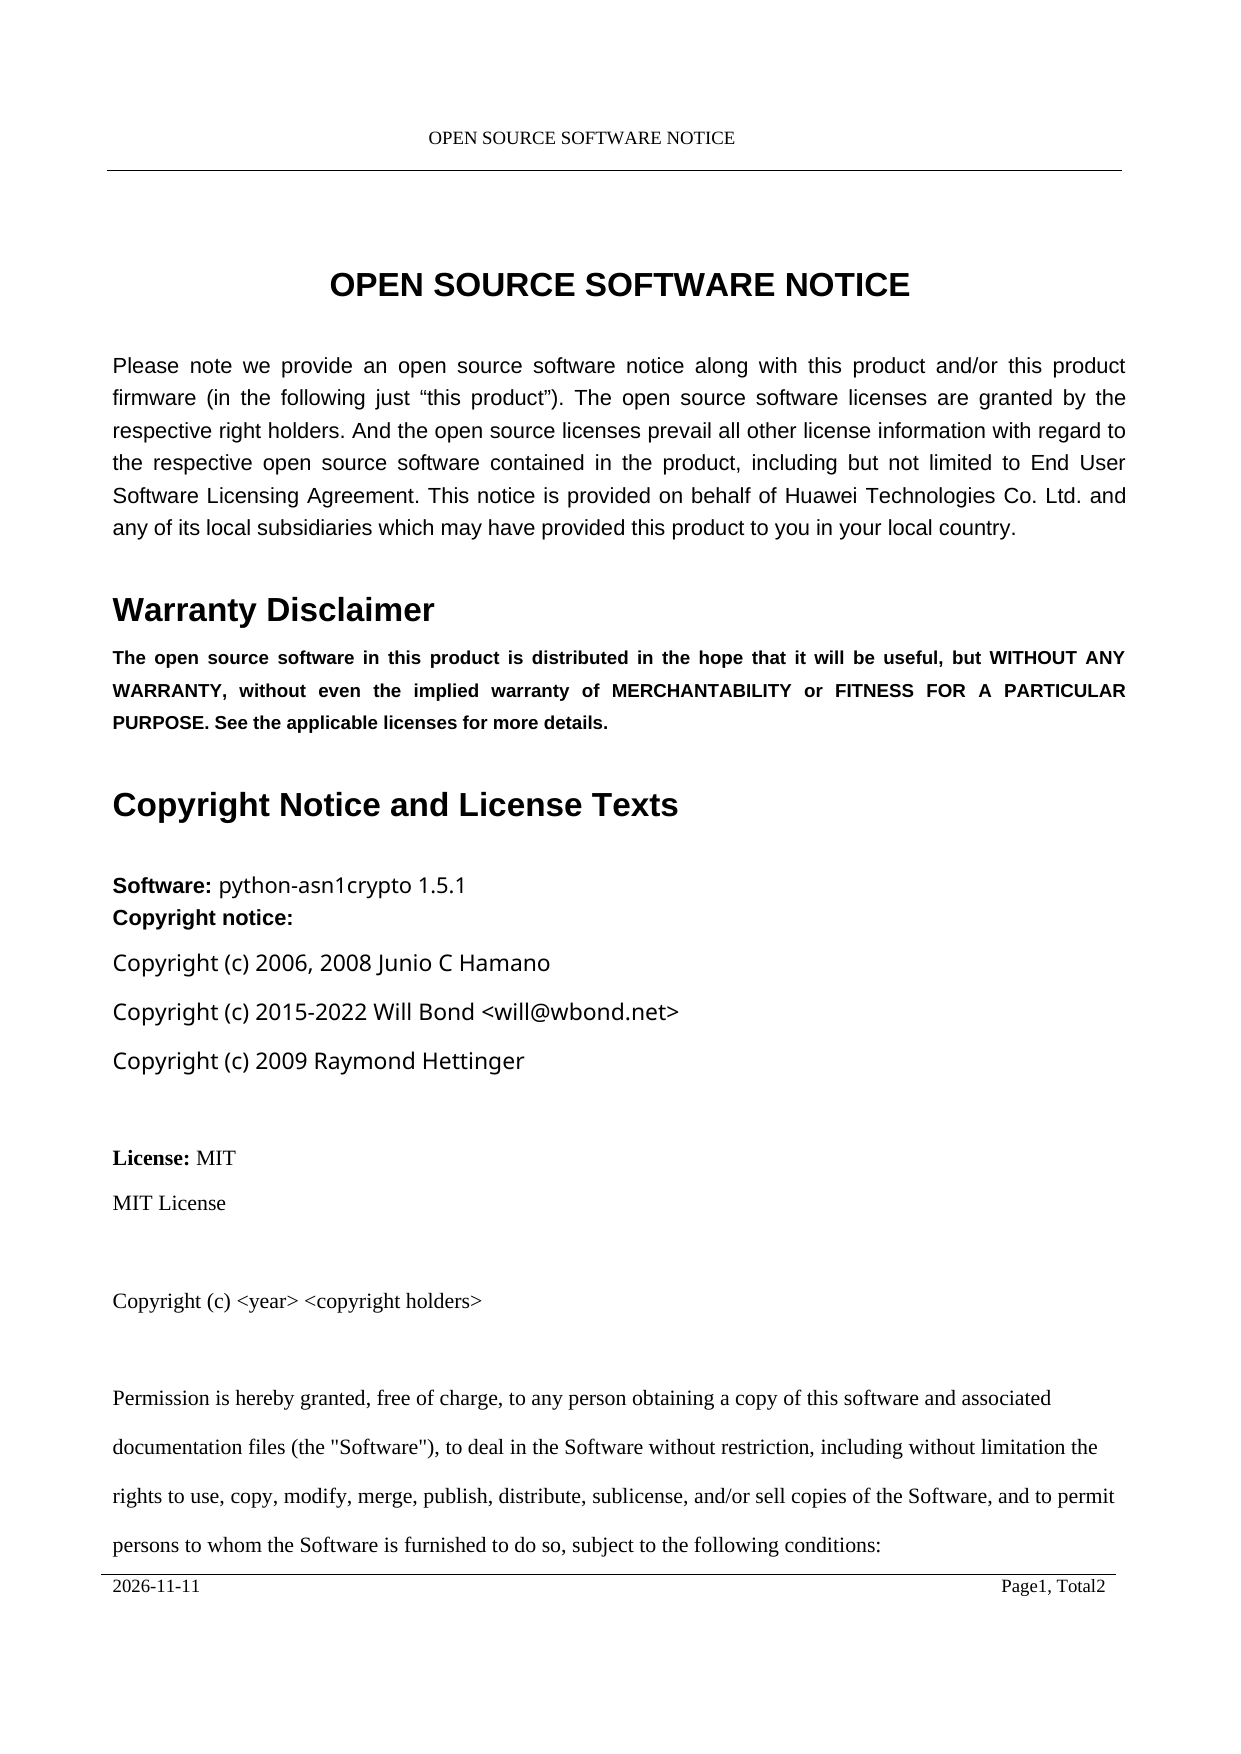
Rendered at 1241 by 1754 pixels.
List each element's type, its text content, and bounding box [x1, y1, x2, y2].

text Copyright (c) 2006, 2008 Junio C Hamano Copyright (c) 2015-2022 Will Bond <will@wbond.net> Copyright (c) 2009 Raymond Hettinger [112, 947, 1128, 1125]
text Copyright Notice and License Texts [112, 771, 1128, 836]
text Software: python-asn1crypto 1.5.1 [112, 869, 1128, 901]
text Warranty Disclaimer [112, 576, 1128, 641]
text Copyright notice: [112, 901, 1128, 934]
text OPEN SOURCE SOFTWARE NOTICE [112, 251, 1128, 316]
text License: MIT [112, 1142, 1128, 1174]
text Please note we provide an open source software notice along with this product and/or this product firmware (in the following just “this product”). The open source software licenses are granted by the respective right holders. And the open source licenses prevail all other license information with regard to the respective open source software contained in the product, including but not limited to End User Software Licensing Agreement. This notice is provided on behalf of Huawei Technologies Co. Ltd. and any of its local subsidiaries which may have provided this product to you in your local country. [112, 349, 1128, 544]
text The open source software in this product is distributed in the hope that it will be useful, but WITHOUT ANY WARRANTY, without even the implied warranty of MERCHANTABILITY or FITNESS FOR A PARTICULAR PURPOSE. See the applicable licenses for more details. [112, 641, 1128, 739]
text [112, 1187, 1128, 1560]
